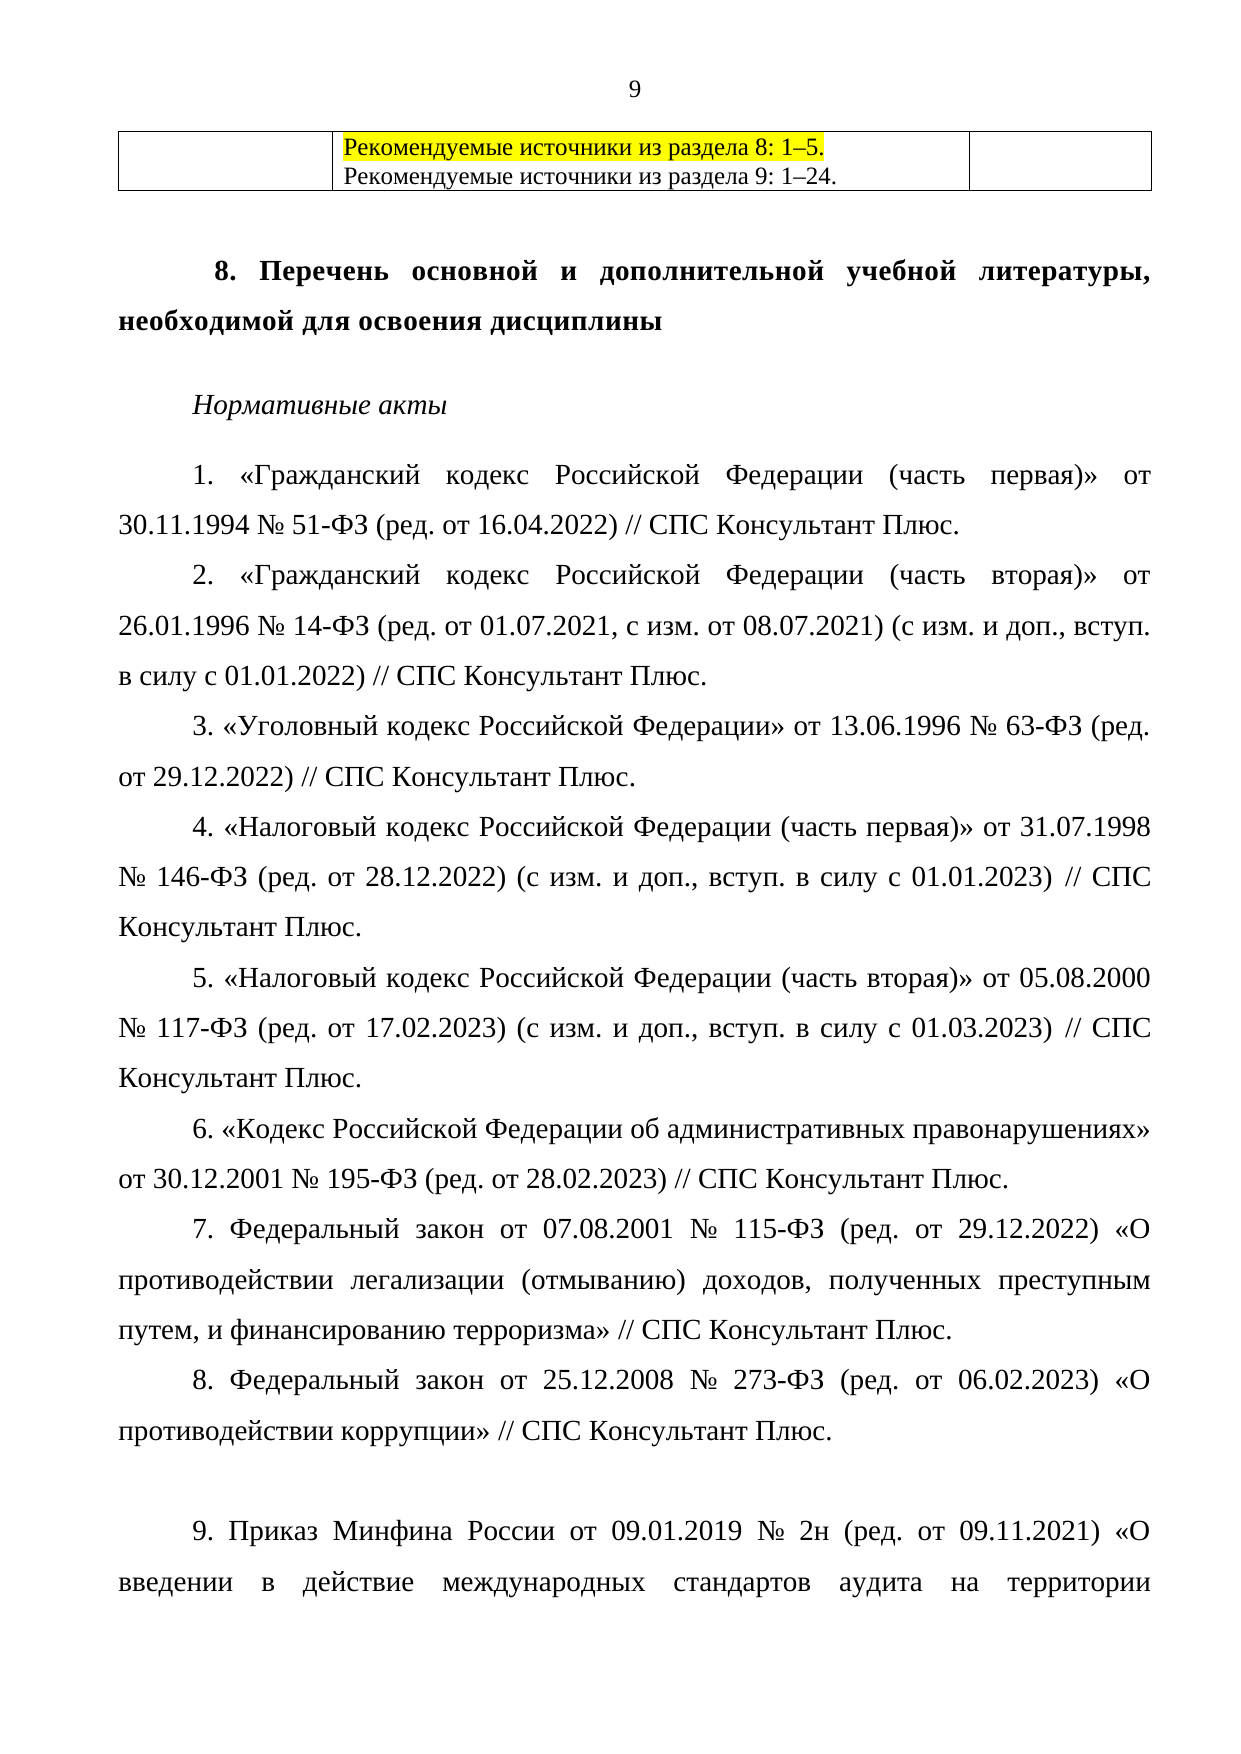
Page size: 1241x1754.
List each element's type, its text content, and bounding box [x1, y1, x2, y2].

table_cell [970, 132, 1151, 190]
text 8. Федеральный закон от 25.12.2008 № 273-ФЗ (ред. от 06.02.2023) «О противодействии коррупции» // СПС Консультант Плюс. [118, 1362, 1152, 1446]
subtitle 8. Перечень основной и дополнительной учебной литературы, необходимой для освоения дисциплины [118, 253, 1152, 337]
text 6. «Кодекс Российской Федерации об административных правонарушениях» от 30.12.2001 № 195-ФЗ (ред. от 28.02.2023) // СПС Консультант Плюс. [118, 1111, 1152, 1195]
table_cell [333, 132, 969, 190]
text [118, 1513, 1152, 1597]
text 1. «Гражданский кодекс Российской Федерации (часть первая)» от 30.11.1994 № 51-ФЗ (ред. от 16.04.2022) // СПС Консультант Плюс. [118, 457, 1152, 541]
text 7. Федеральный закон от 07.08.2001 № 115-ФЗ (ред. от 29.12.2022) «О противодействии легализации (отмыванию) доходов, полученных преступным путем, и финансированию терроризма» // СПС Консультант Плюс. [118, 1211, 1152, 1346]
text 5. «Налоговый кодекс Российской Федерации (часть вторая)» от 05.08.2000 № 117-ФЗ (ред. от 17.02.2023) (с изм. и доп., вступ. в силу с 01.03.2023) // СПС Консультант Плюс. [118, 960, 1152, 1094]
text 3. «Уголовный кодекс Российской Федерации» от 13.06.1996 № 63-ФЗ (ред. от 29.12.2022) // СПС Консультант Плюс. [118, 708, 1152, 792]
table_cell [119, 132, 332, 190]
text 4. «Налоговый кодекс Российской Федерации (часть первая)» от 31.07.1998 № 146-ФЗ (ред. от 28.12.2022) (с изм. и доп., вступ. в силу с 01.01.2023) // СПС Консультант Плюс. [118, 809, 1152, 943]
text 2. «Гражданский кодекс Российской Федерации (часть вторая)» от 26.01.1996 № 14-ФЗ (ред. от 01.07.2021, с изм. от 08.07.2021) (с изм. и доп., вступ. в силу с 01.01.2022) // СПС Консультант Плюс. [118, 557, 1152, 692]
text Нормативные акты [118, 387, 1152, 421]
